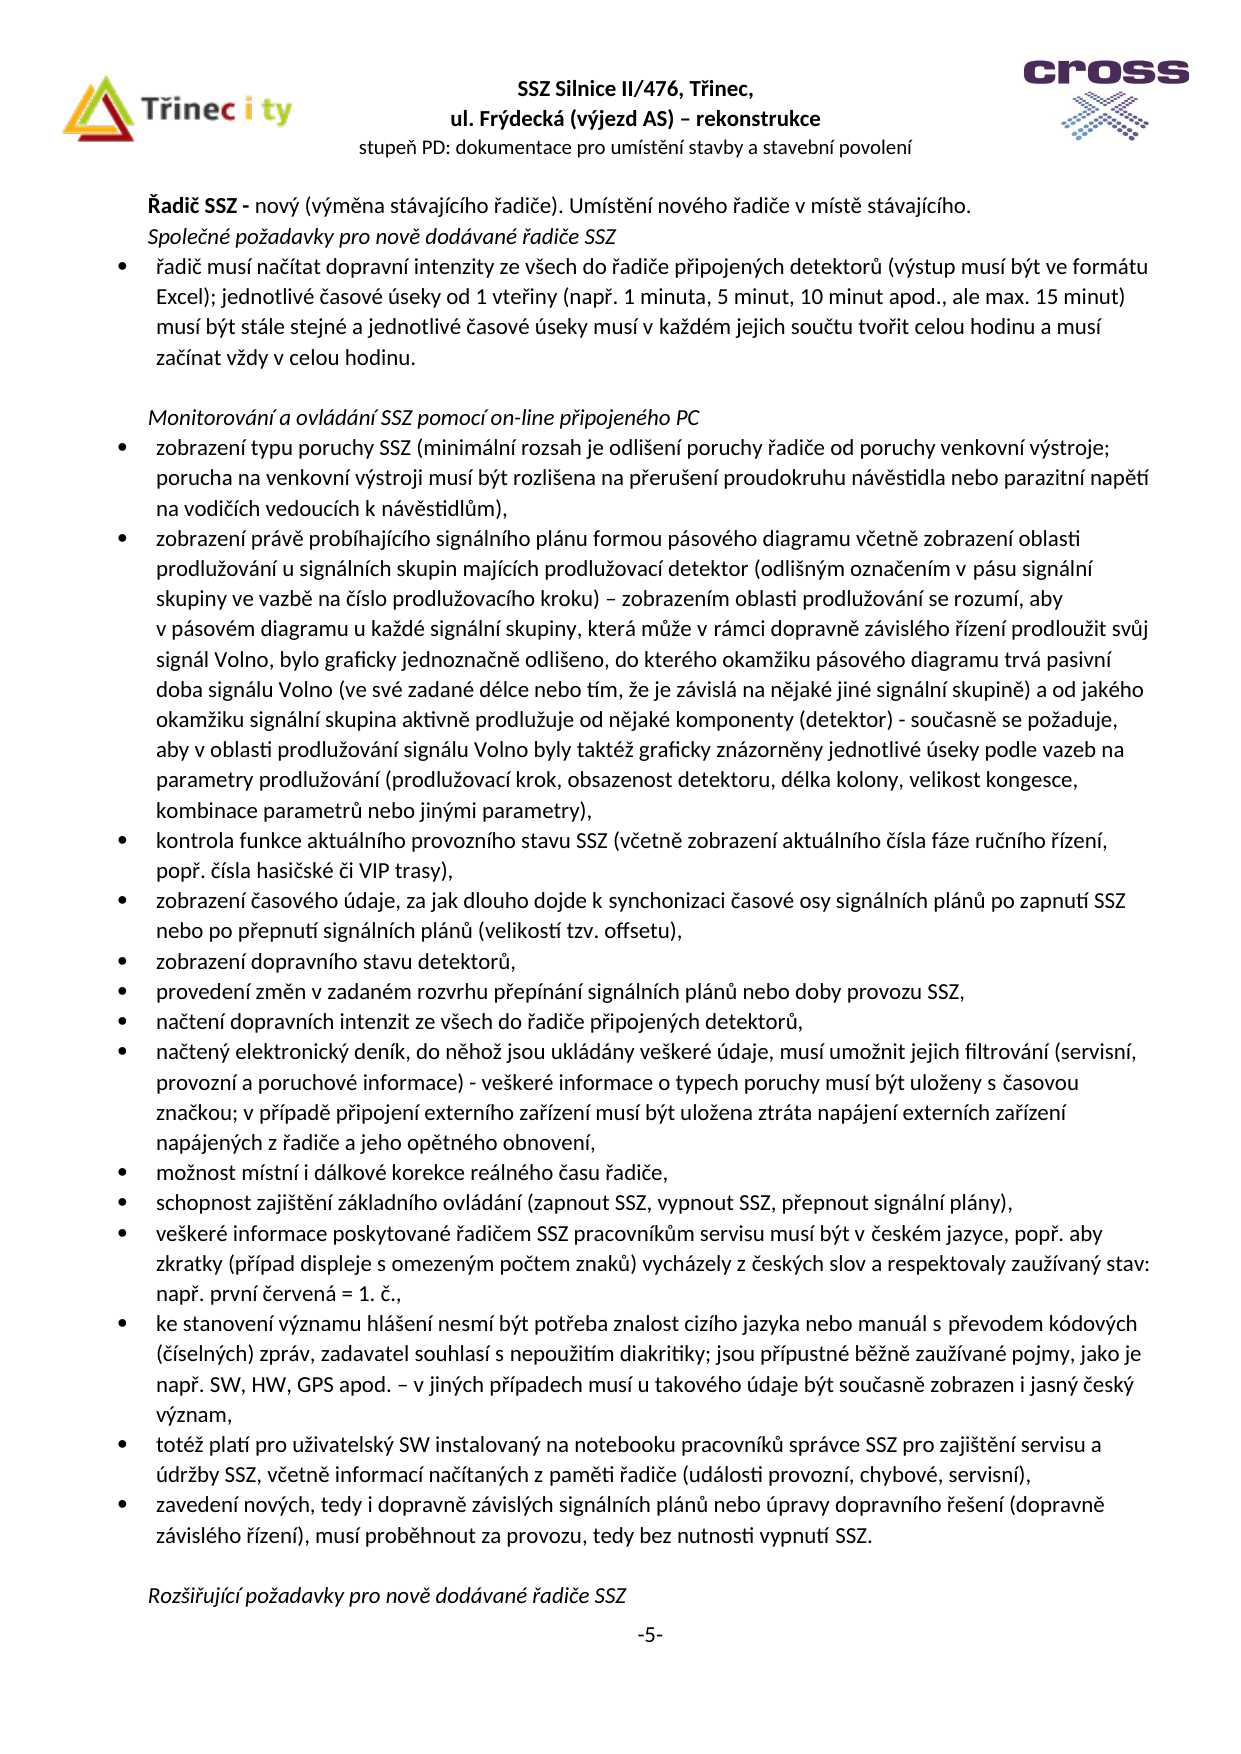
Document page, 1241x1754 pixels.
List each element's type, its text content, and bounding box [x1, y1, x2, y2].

list totéž platí pro uživatelský SW instalovaný na notebooku pracovníků správce SSZ pro zajištění servisu a údržby SSZ, včetně informací načítaných z paměti řadiče (události provozní, chybové, servisní), [118, 1430, 1153, 1488]
list načtený elektronický deník, do něhož jsou ukládány veškeré údaje, musí umožnit jejich filtrování (servisní, provozní a poruchové informace) - veškeré informace o typech poruchy musí být uloženy s časovou značkou; v případě připojení externího zařízení musí být uložena ztráta napájení externích zařízení napájených z řadiče a jeho opětného obnovení, [118, 1037, 1153, 1156]
list veškeré informace poskytované řadičem SSZ pracovníkům servisu musí být v českém jazyce, popř. aby zkratky (případ displeje s omezeným počtem znaků) vycházely z českých slov a respektovaly zaužívaný stav: např. první červená = 1. č., [118, 1219, 1153, 1307]
list schopnost zajištění základního ovládání (zapnout SSZ, vypnout SSZ, přepnout signální plány), [118, 1188, 1153, 1217]
text Společné požadavky pro nově dodávané řadiče SSZ [148, 222, 1153, 250]
list zavedení nových, tedy i dopravně závislých signálních plánů nebo úpravy dopravního řešení (dopravně závislého řízení), musí proběhnout za provozu, tedy bez nutnosti vypnutí SSZ. [118, 1491, 1153, 1549]
list zobrazení časového údaje, za jak dlouho dojde k synchonizaci časové osy signálních plánů po zapnutí SSZ nebo po přepnutí signálních plánů (velikostí tzv. offsetu), [118, 886, 1153, 945]
list kontrola funkce aktuálního provozního stavu SSZ (včetně zobrazení aktuálního čísla fáze ručního řízení, popř. čísla hasičské či VIP trasy), [118, 826, 1153, 884]
list zobrazení dopravního stavu detektorů, [118, 947, 1153, 975]
picture [1023, 60, 1190, 141]
list zobrazení typu poruchy SSZ (minimální rozsah je odlišení poruchy řadiče od poruchy venkovní výstroje; porucha na venkovní výstroji musí být rozlišena na přerušení proudokruhu návěstidla nebo parazitní napětí na vodičích vedoucích k návěstidlům), [118, 433, 1153, 522]
list ke stanovení významu hlášení nesmí být potřeba znalost cizího jazyka nebo manuál s převodem kódových (číselných) zpráv, zadavatel souhlasí s nepoužitím diakritiky; jsou přípustné běžně zaužívané pojmy, jako je např. SW, HW, GPS apod. – v jiných případech musí u takového údaje být současně zobrazen i jasný český význam, [118, 1309, 1153, 1428]
list řadič musí načítat dopravní intenzity ze všech do řadiče připojených detektorů (výstup musí být ve formátu Excel); jednotlivé časové úseky od 1 vteřiny (např. 1 minuta, 5 minut, 10 minut apod., ale max. 15 minut) musí být stále stejné a jednotlivé časové úseky musí v každém jejich součtu tvořit celou hodinu a musí začínat vždy v celou hodinu. [118, 252, 1153, 371]
text Rozšiřující požadavky pro nově dodávané řadiče SSZ [148, 1581, 1153, 1609]
list zobrazení právě probíhajícího signálního plánu formou pásového diagramu včetně zobrazení oblasti prodlužování u signálních skupin majících prodlužovací detektor (odlišným označením v pásu signální skupiny ve vazbě na číslo prodlužovacího kroku) – zobrazením oblasti prodlužování se rozumí, aby v pásovém diagramu u každé signální skupiny, která může v rámci dopravně závislého řízení prodloužit svůj signál Volno, bylo graficky jednoznačně odlišeno, do kterého okamžiku pásového diagramu trvá pasivní doba signálu Volno (ve své zadané délce nebo tím, že je závislá na nějaké jiné signální skupině) a od jakého okamžiku signální skupina aktivně prodlužuje od nějaké komponenty (detektor) - současně se požaduje, aby v oblasti prodlužování signálu Volno byly taktéž graficky znázorněny jednotlivé úseky podle vazeb na parametry prodlužování (prodlužovací krok, obsazenost detektoru, délka kolony, velikost kongesce, kombinace parametrů nebo jinými parametry), [118, 524, 1153, 824]
list načtení dopravních intenzit ze všech do řadiče připojených detektorů, [118, 1007, 1153, 1035]
picture [48, 60, 313, 167]
list možnost místní i dálkové korekce reálného času řadiče, [118, 1158, 1153, 1186]
text Řadič SSZ - nový (výměna stávajícího řadiče). Umístění nového řadiče v místě stávajícího. [148, 192, 1153, 220]
list provedení změn v zadaném rozvrhu přepínání signálních plánů nebo doby provozu SSZ, [118, 977, 1153, 1005]
text Monitorování a ovládání SSZ pomocí on-line připojeného PC [148, 403, 1153, 431]
